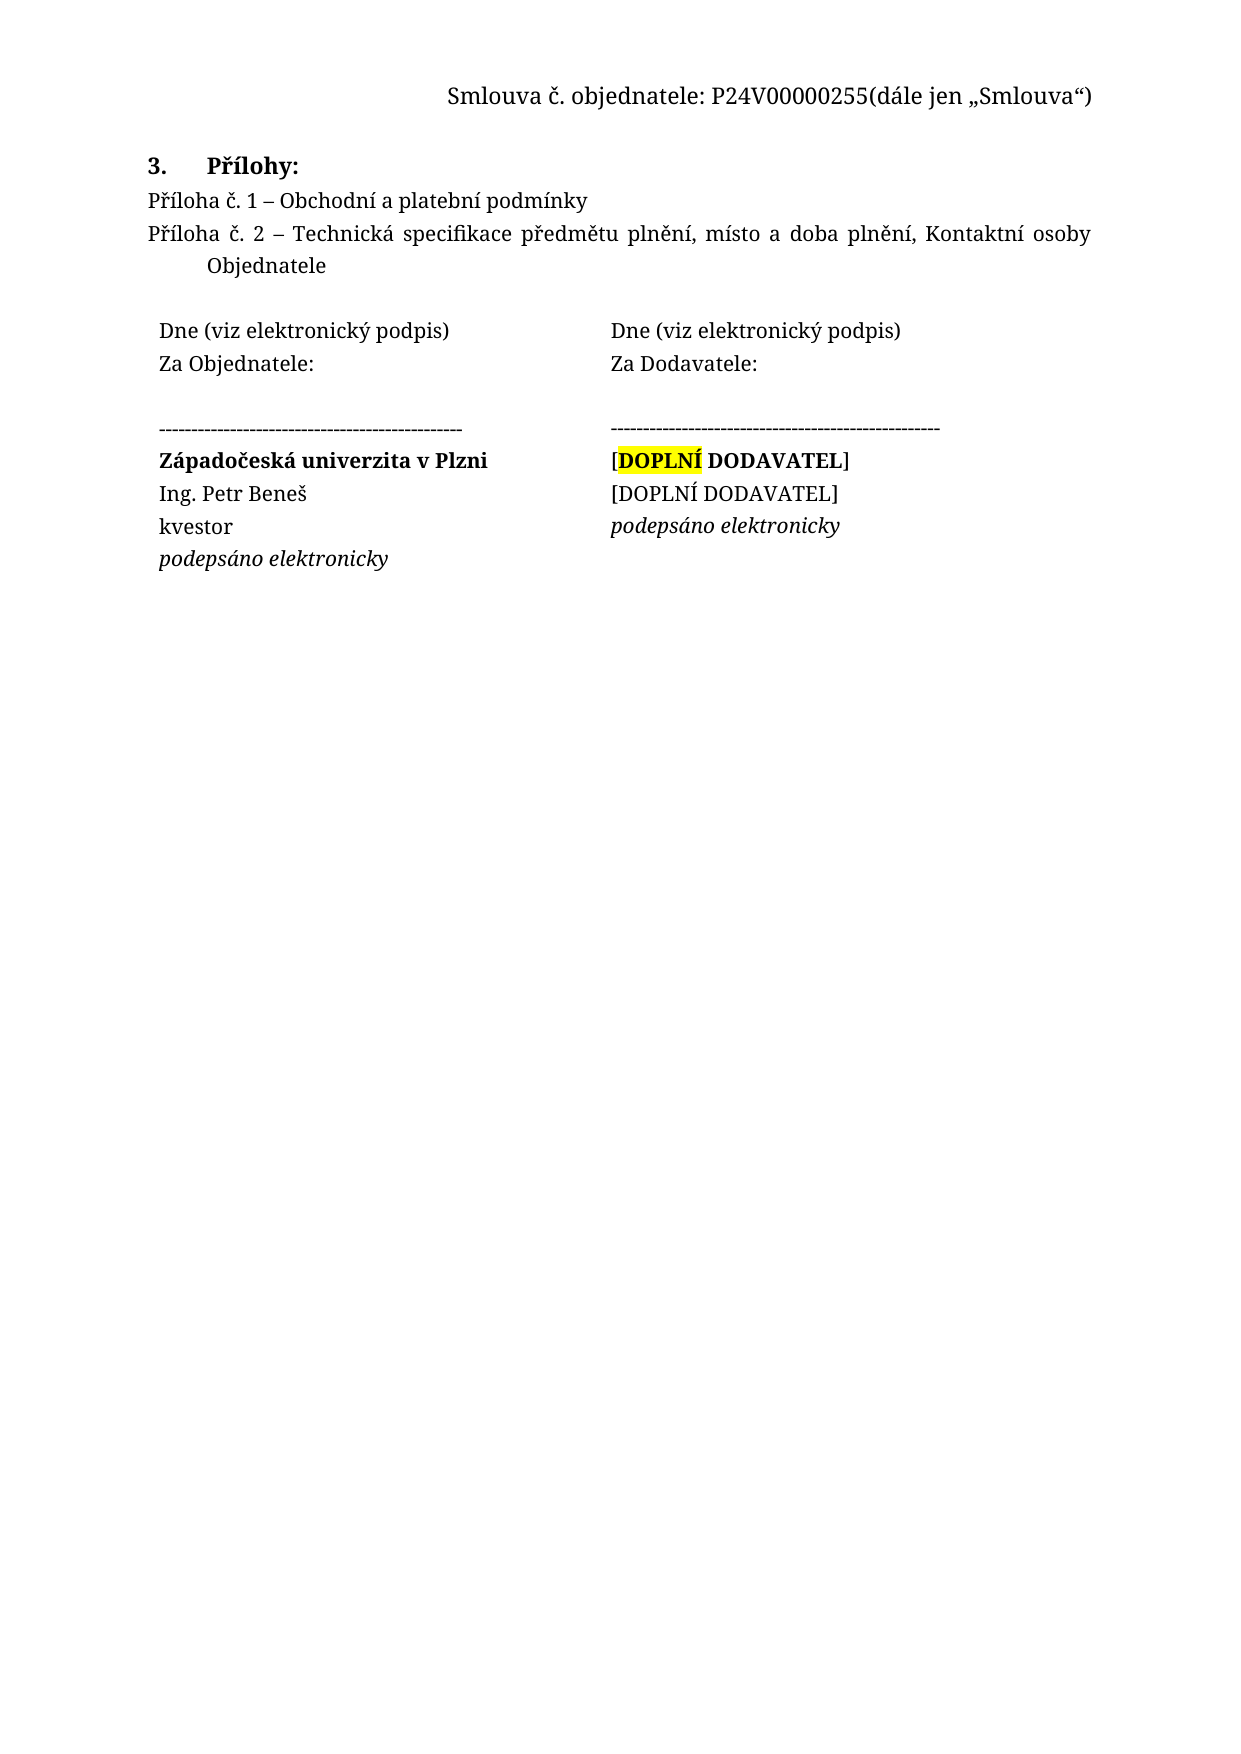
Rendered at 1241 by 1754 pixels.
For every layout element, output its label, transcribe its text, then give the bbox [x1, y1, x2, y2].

text Příloha č. 1 – Obchodní a platební podmínky [148, 186, 1093, 214]
text Příloha č. 2 – Technická specifikace předmětu plnění, místo a doba plnění, Kontaktní osoby Objednatele [148, 219, 1093, 280]
table_header Dne (viz elektronický podpis) Za Dodavatele: --------------------------------------------------- [DOPLNÍ DODAVATEL] [DOPLNÍ DODAVATEL] podepsáno elektronicky [599, 316, 1051, 577]
table_header Dne (viz elektronický podpis) Za Objednatele: ----------------------------------------------- Západočeská univerzita v Plzni Ing. Petr Beneš kvestor podepsáno elektronicky [148, 316, 599, 577]
list Přílohy: [148, 150, 1093, 181]
